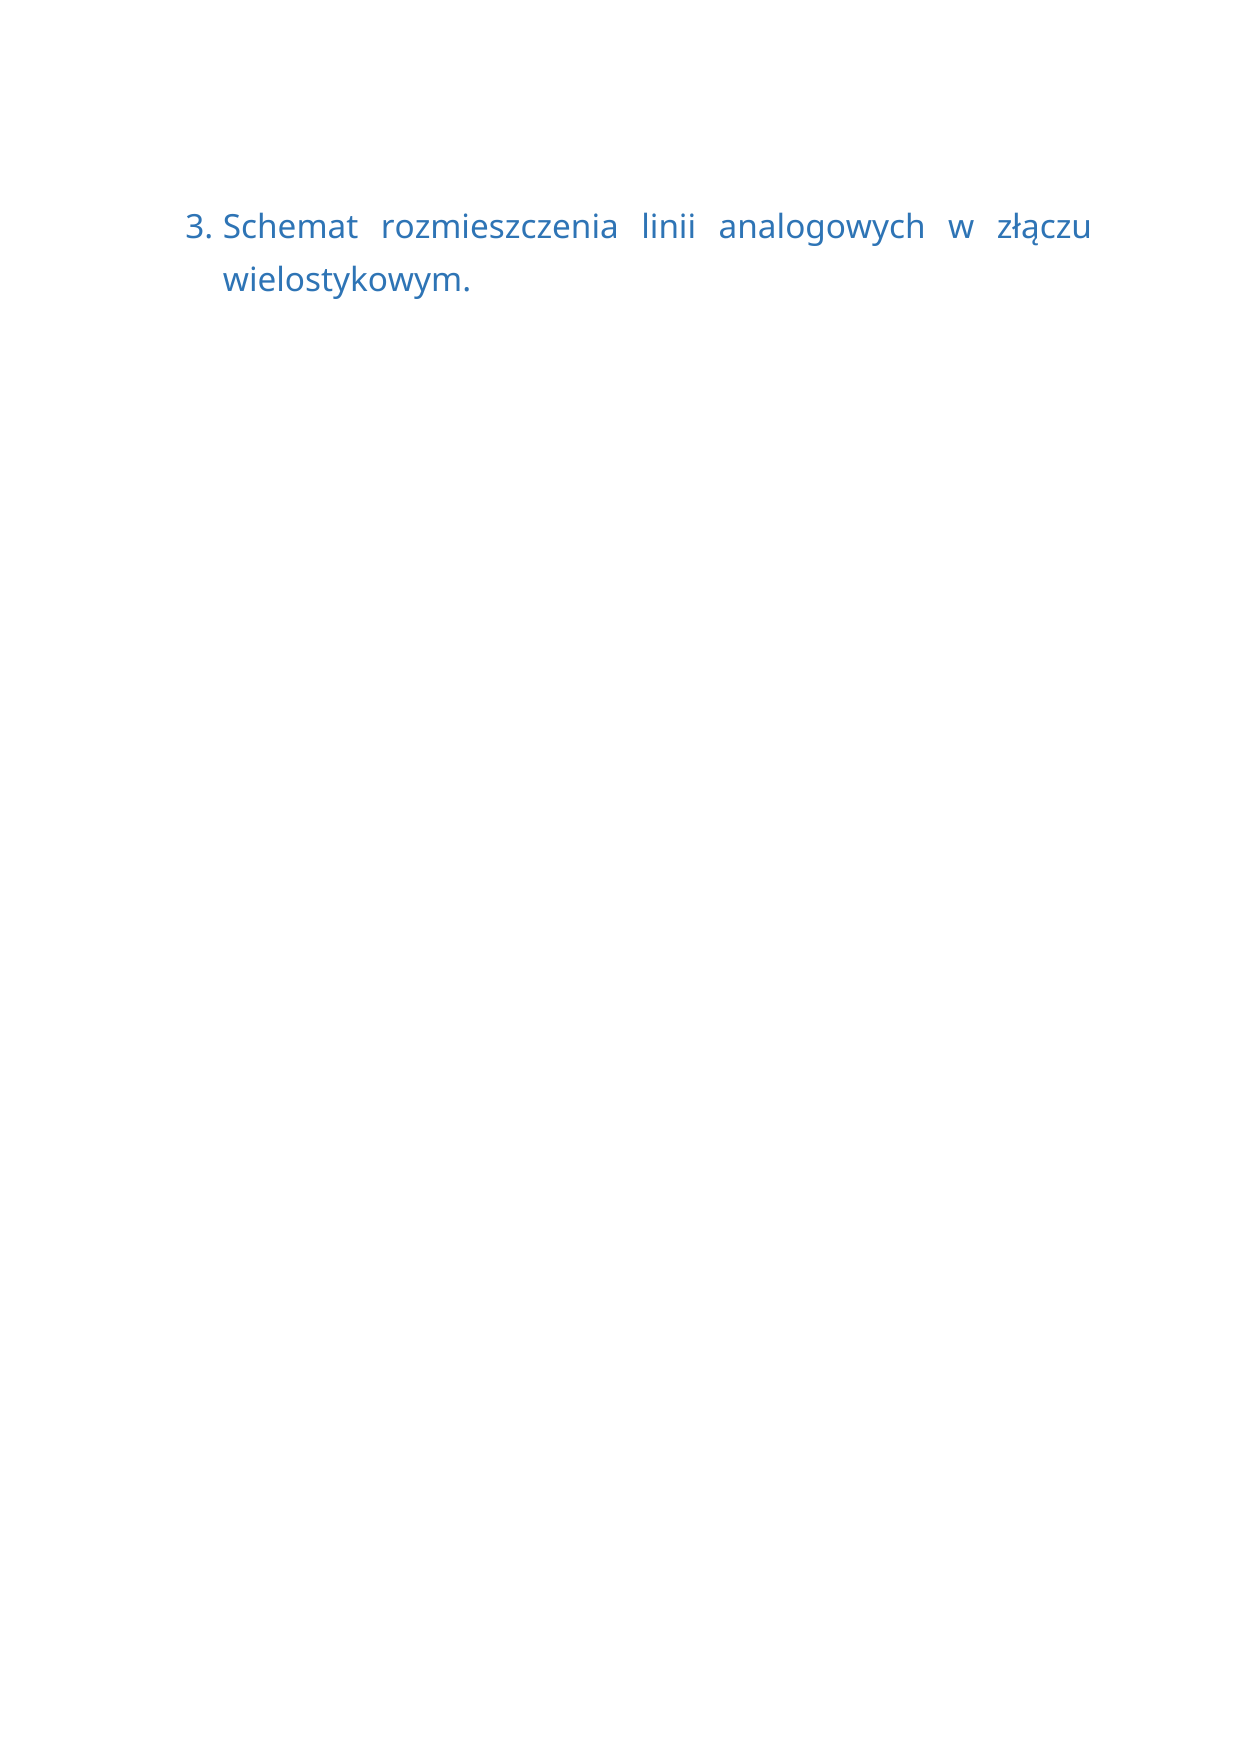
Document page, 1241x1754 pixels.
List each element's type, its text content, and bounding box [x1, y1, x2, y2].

subtitle Schemat rozmieszczenia linii analogowych w złączu wielostykowym. [185, 203, 1093, 301]
